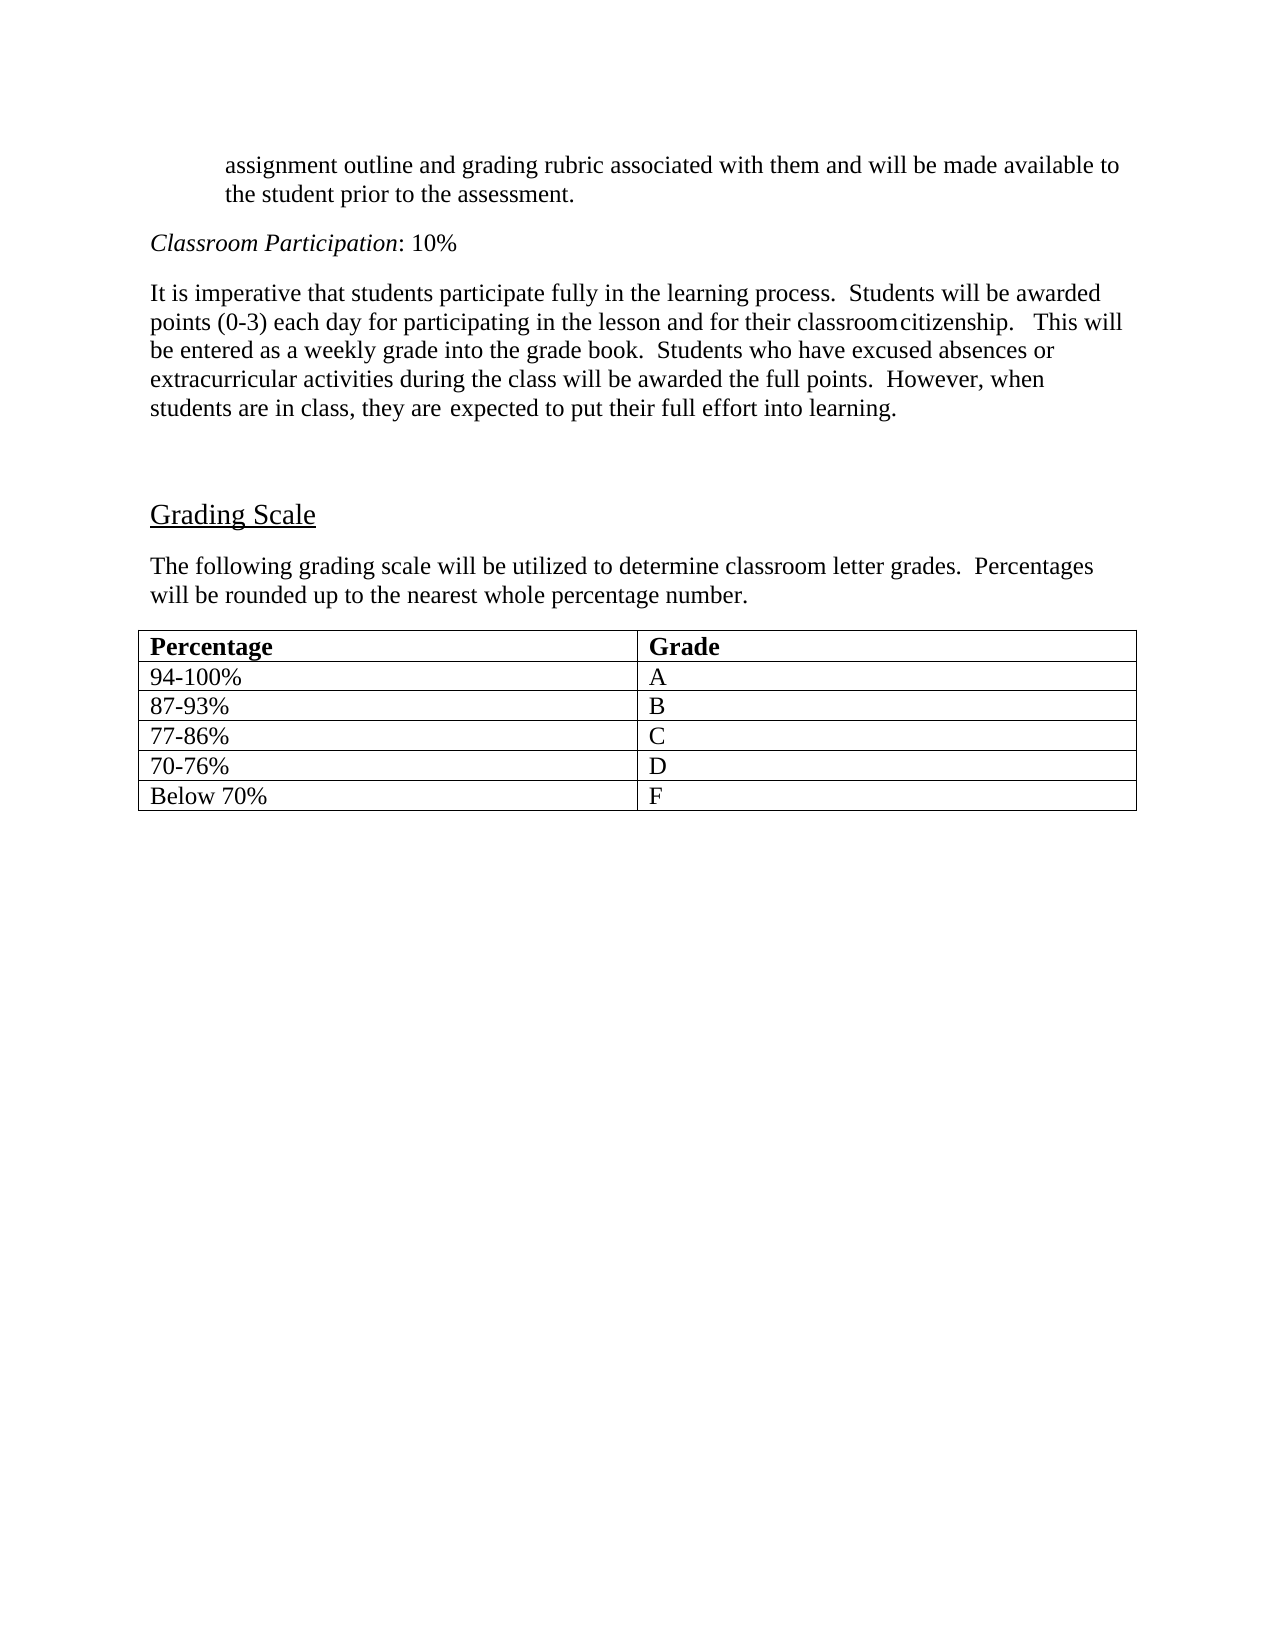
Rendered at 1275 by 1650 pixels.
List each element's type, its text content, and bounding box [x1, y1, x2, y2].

text It is imperative that students participate fully in the learning process. Students will be awarded points (0-3) each day for participating in the lesson and for their classroom citizenship. This will be entered as a weekly grade into the grade book. Students who have excused absences or extracurricular activities during the class will be awarded the full points. However, when students are in class, they are expected to put their full effort into learning. [150, 278, 1125, 422]
text Grading Scale [150, 497, 1125, 530]
table_cell 94-100% [139, 662, 637, 690]
table_cell D [638, 751, 1136, 780]
text The following grading scale will be utilized to determine classroom letter grades. Percentages will be rounded up to the nearest whole percentage number. [150, 551, 1125, 609]
table_cell 87-93% [139, 691, 637, 720]
table_cell B [638, 691, 1136, 720]
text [150, 150, 1125, 207]
table_cell Below 70% [139, 781, 637, 809]
table_cell 77-86% [139, 721, 637, 750]
table_cell F [638, 781, 1136, 809]
table_header Grade [638, 631, 1136, 661]
text Classroom Participation: 10% [150, 228, 1125, 257]
table_cell 70-76% [139, 751, 637, 780]
table_cell C [638, 721, 1136, 750]
table_header Percentage [139, 631, 637, 661]
table_cell A [638, 662, 1136, 690]
